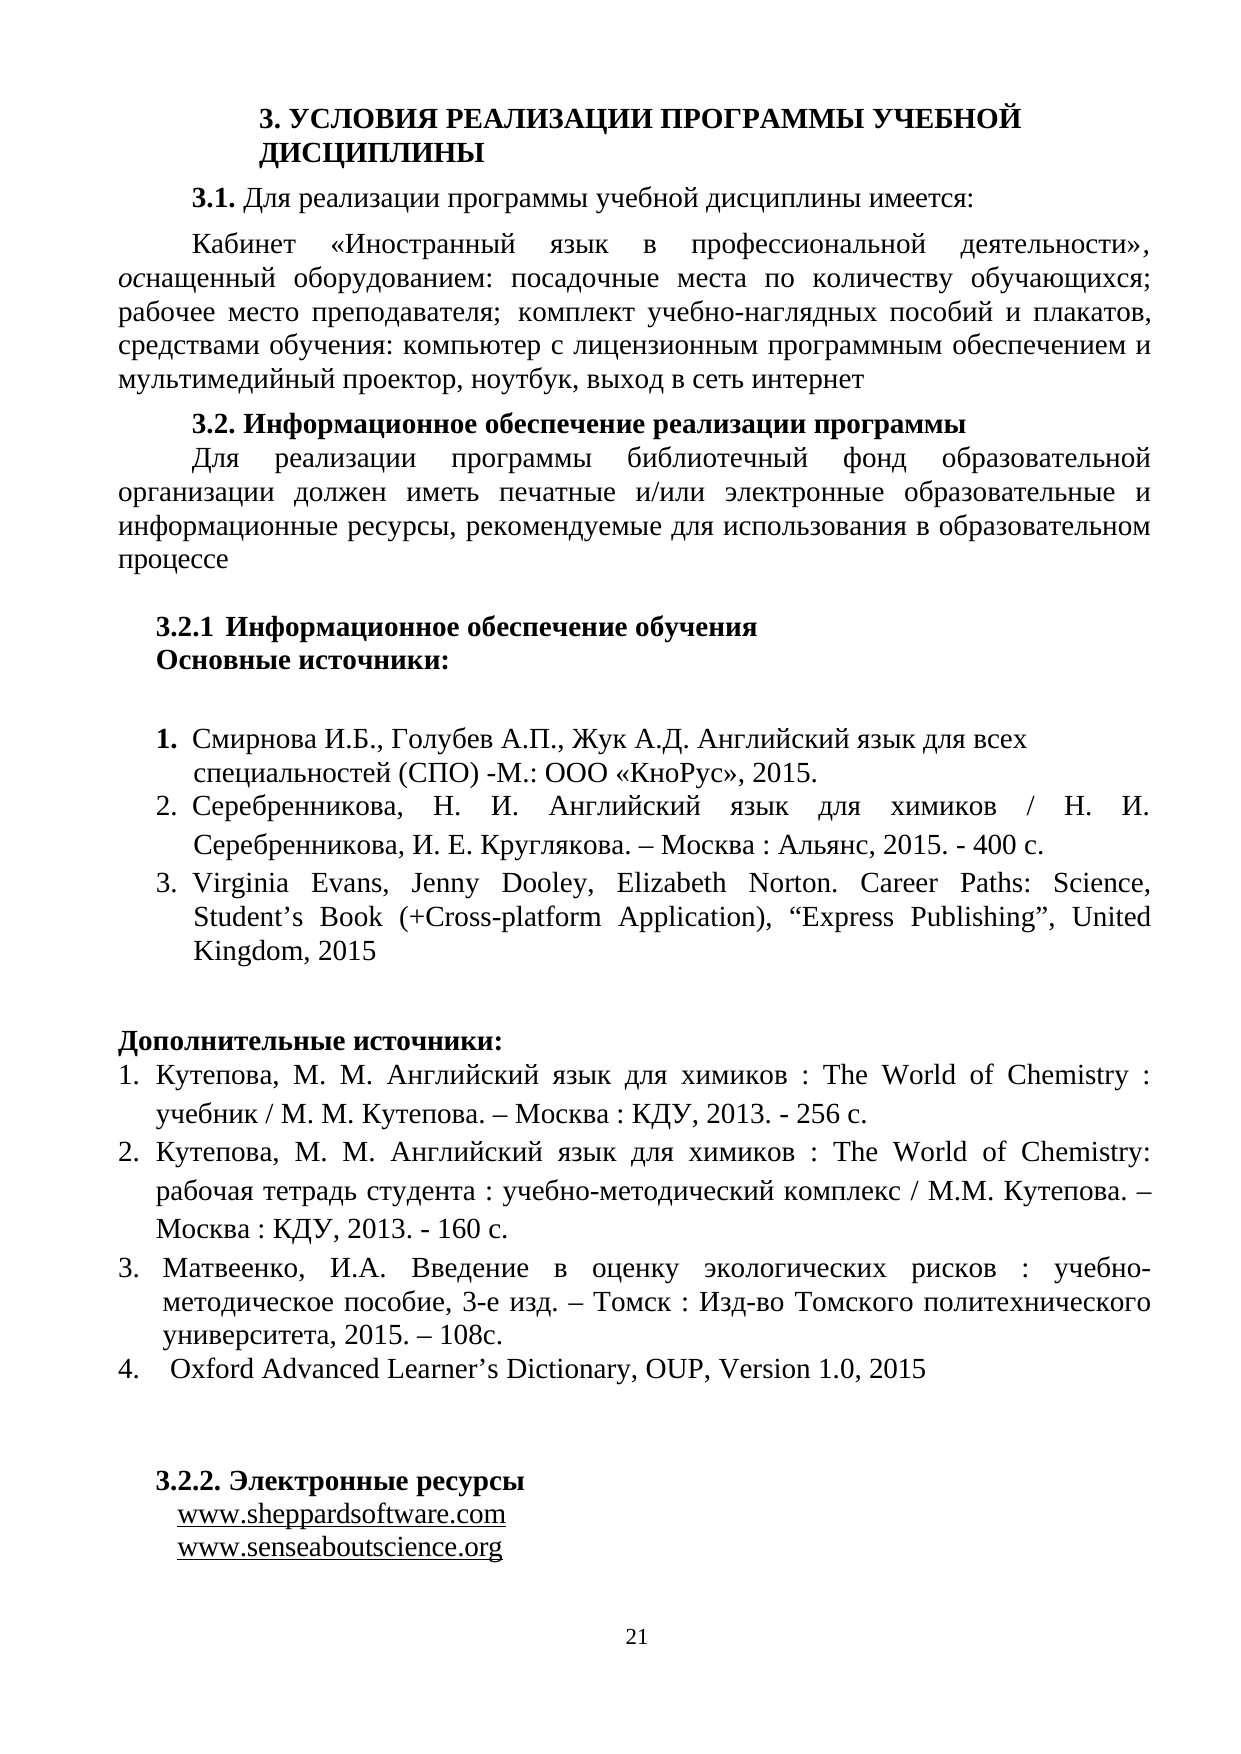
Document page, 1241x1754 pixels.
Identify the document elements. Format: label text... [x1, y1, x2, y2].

list Virginia Evans, Jenny Dooley, Elizabeth Norton. Career Paths: Science, Student’s Book (+Cross-platform Application), “Express Publishing”, United Kingdom, 2015 [156, 866, 1152, 966]
list Для реализации программы учебной дисциплины имеется: [192, 181, 1178, 214]
list Серебренникова, Н. И. Английский язык для химиков / Н. И. Серебренникова, И. Е. Круглякова. – Москва : Альянс, 2015. - 400 c. [156, 788, 1151, 861]
list Смирнова И.Б., Голубев А.П., Жук А.Д. Английский язык для всех специальностей (СПО) -М.: ООО «КноРус», 2015. [156, 721, 1028, 788]
subtitle 3.2.1 Информационное обеспечение обучения Основные источники: [156, 609, 828, 676]
text Кабинет «Иностранный язык в профессиональной деятельности», оснащенный оборудованием: посадочные места по количеству обучающихся; рабочее место преподавателя; комплект учебно-наглядных пособий и плакатов, средствами обучения: компьютер с лицензионным программным обеспечением и мультимедийный проектор, ноутбук, выход в сеть интернет [118, 227, 1152, 394]
list Матвеенко, И.А. Введение в оценку экологических рисков : учебно- методическое пособие, 3-е изд. – Томск : Изд-во Томского политехнического университета, 2015. – 108с. [118, 1250, 1152, 1351]
text Для реализации программы библиотечный фонд образовательной организации должен иметь печатные и/или электронные образовательные и информационные ресурсы, рекомендуемые для использования в образовательном процессе [118, 441, 1152, 575]
text 3.2.2. Электронные ресурсы www.sheppardsoftware.com www.senseaboutscience.org [155, 1464, 828, 1563]
list Кутепова, М. М. Английский язык для химиков : The World of Chemistry : учебник / М. М. Кутепова. – Москва : КДУ, 2013. - 256 c. [118, 1057, 1152, 1129]
text 3. УСЛОВИЯ РЕАЛИЗАЦИИ ПРОГРАММЫ УЧЕБНОЙ ДИСЦИПЛИНЫ [259, 102, 1152, 169]
list Oxford Advanced Learner’s Dictionary, OUP, Version 1.0, 2015 [118, 1351, 1178, 1384]
subtitle Информационное обеспечение реализации программы [192, 407, 1178, 441]
subtitle Дополнительные источники: [118, 1024, 1178, 1057]
list Кутепова, М. М. Английский язык для химиков : The World of Chemistry: рабочая тетрадь студента : учебно-методический комплекс / М.М. Кутепова. – Москва : КДУ, 2013. - 160 c. [118, 1134, 1152, 1245]
